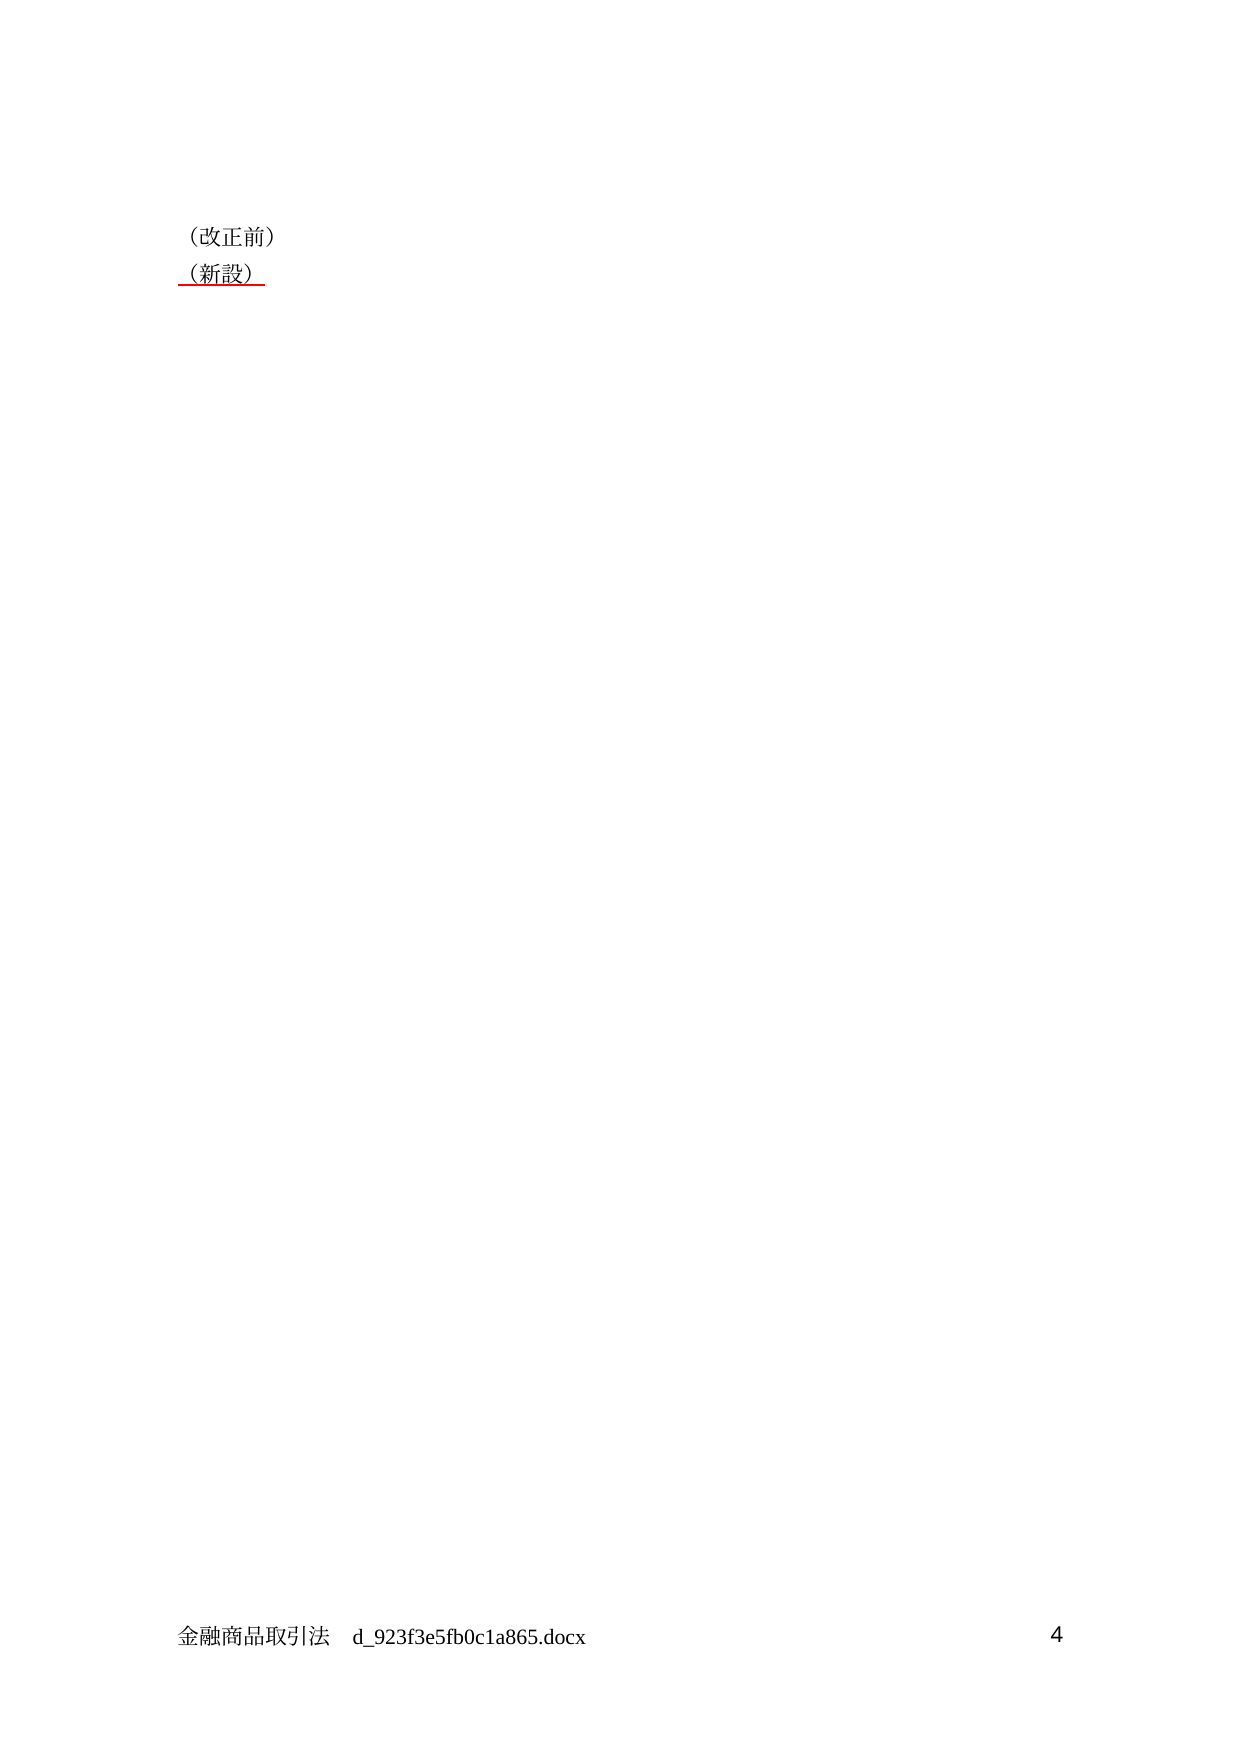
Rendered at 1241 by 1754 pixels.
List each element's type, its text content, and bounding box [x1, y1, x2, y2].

text （新設） [177, 254, 1063, 292]
text （改正前） [177, 217, 1063, 254]
